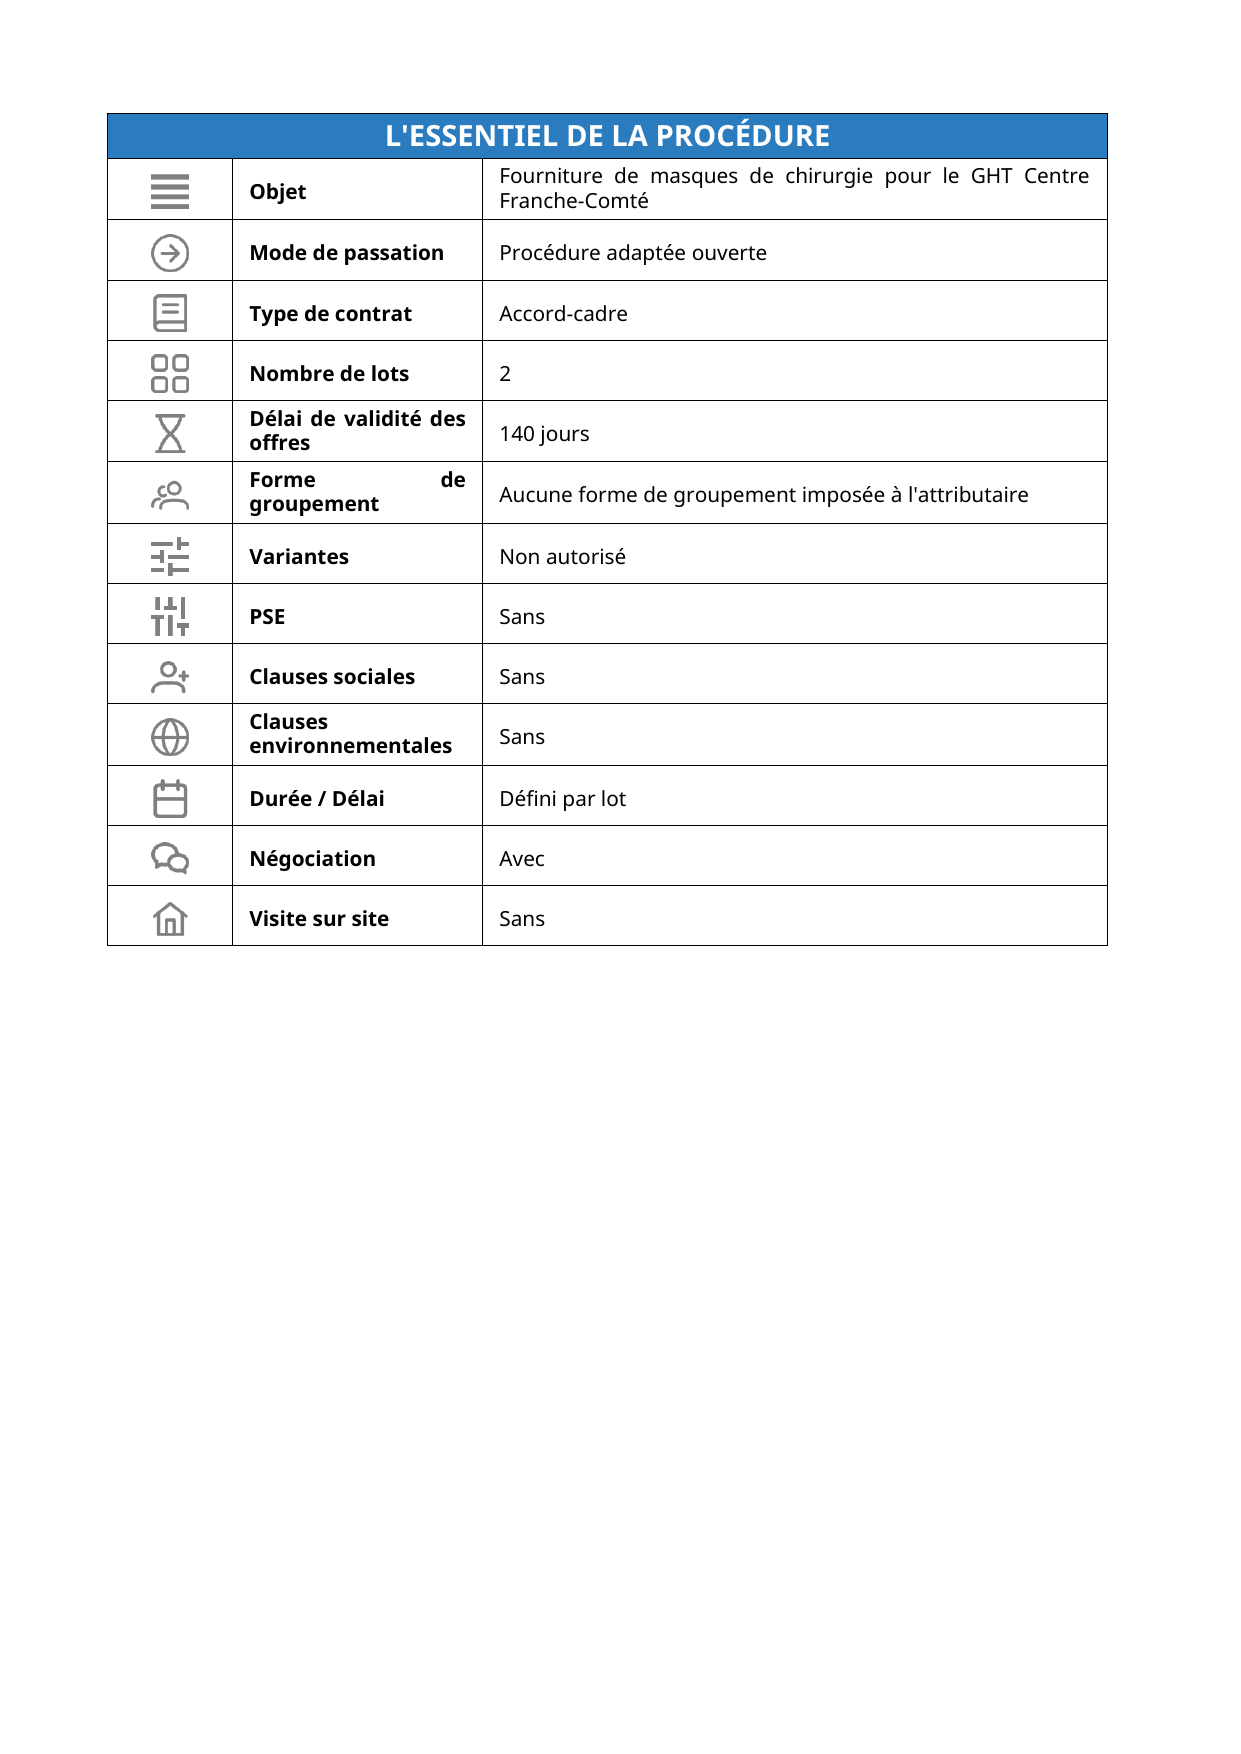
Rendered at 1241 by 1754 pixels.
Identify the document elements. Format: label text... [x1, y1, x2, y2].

table_cell [108, 281, 232, 340]
table_cell [108, 584, 232, 643]
table_cell [108, 341, 232, 400]
table_cell Clauses environnementales [233, 704, 482, 764]
table_cell Fourniture de masques de chirurgie pour le GHT Centre Franche-Comté [483, 159, 1107, 219]
picture [151, 354, 189, 393]
table_cell Objet [233, 159, 482, 219]
table_cell Variantes [233, 524, 482, 583]
table_cell Forme de groupement [233, 462, 482, 523]
table_cell [108, 704, 232, 764]
table_cell [108, 220, 232, 279]
picture [151, 597, 189, 636]
table_cell PSE [233, 584, 482, 643]
table_cell Sans [483, 886, 1107, 945]
picture [151, 718, 189, 756]
table_cell [108, 826, 232, 885]
table_cell Aucune forme de groupement imposée à l'attributaire [483, 462, 1107, 523]
picture [151, 294, 189, 332]
table_cell [108, 401, 232, 461]
picture [151, 537, 189, 576]
table_cell Avec [483, 826, 1107, 885]
table_cell Visite sur site [233, 886, 482, 945]
table_cell Délai de validité des offres [233, 401, 482, 461]
table_cell Sans [483, 584, 1107, 643]
table_cell 2 [483, 341, 1107, 400]
table_cell Procédure adaptée ouverte [483, 220, 1107, 279]
table_cell Accord-cadre [483, 281, 1107, 340]
table_cell [108, 159, 232, 219]
table_cell Négociation [233, 826, 482, 885]
picture [151, 900, 189, 938]
table_cell Sans [483, 644, 1107, 703]
table_cell Sans [483, 704, 1107, 764]
table_cell [108, 462, 232, 523]
picture [151, 476, 189, 514]
picture [151, 839, 189, 878]
table_cell [108, 524, 232, 583]
table_cell [108, 886, 232, 945]
table_cell Non autorisé [483, 524, 1107, 583]
table_cell Nombre de lots [233, 341, 482, 400]
table_cell Clauses sociales [233, 644, 482, 703]
picture [151, 172, 189, 211]
table_cell Mode de passation [233, 220, 482, 279]
picture [151, 234, 189, 272]
table_cell Type de contrat [233, 281, 482, 340]
picture [151, 658, 189, 696]
table_cell Défini par lot [483, 766, 1107, 825]
table_cell [108, 766, 232, 825]
picture [151, 779, 189, 818]
table_cell [108, 644, 232, 703]
table_cell 140 jours [483, 401, 1107, 461]
picture [151, 414, 189, 453]
table_cell Durée / Délai [233, 766, 482, 825]
table_header L'ESSENTIEL DE LA PROCÉDURE [108, 114, 1107, 158]
